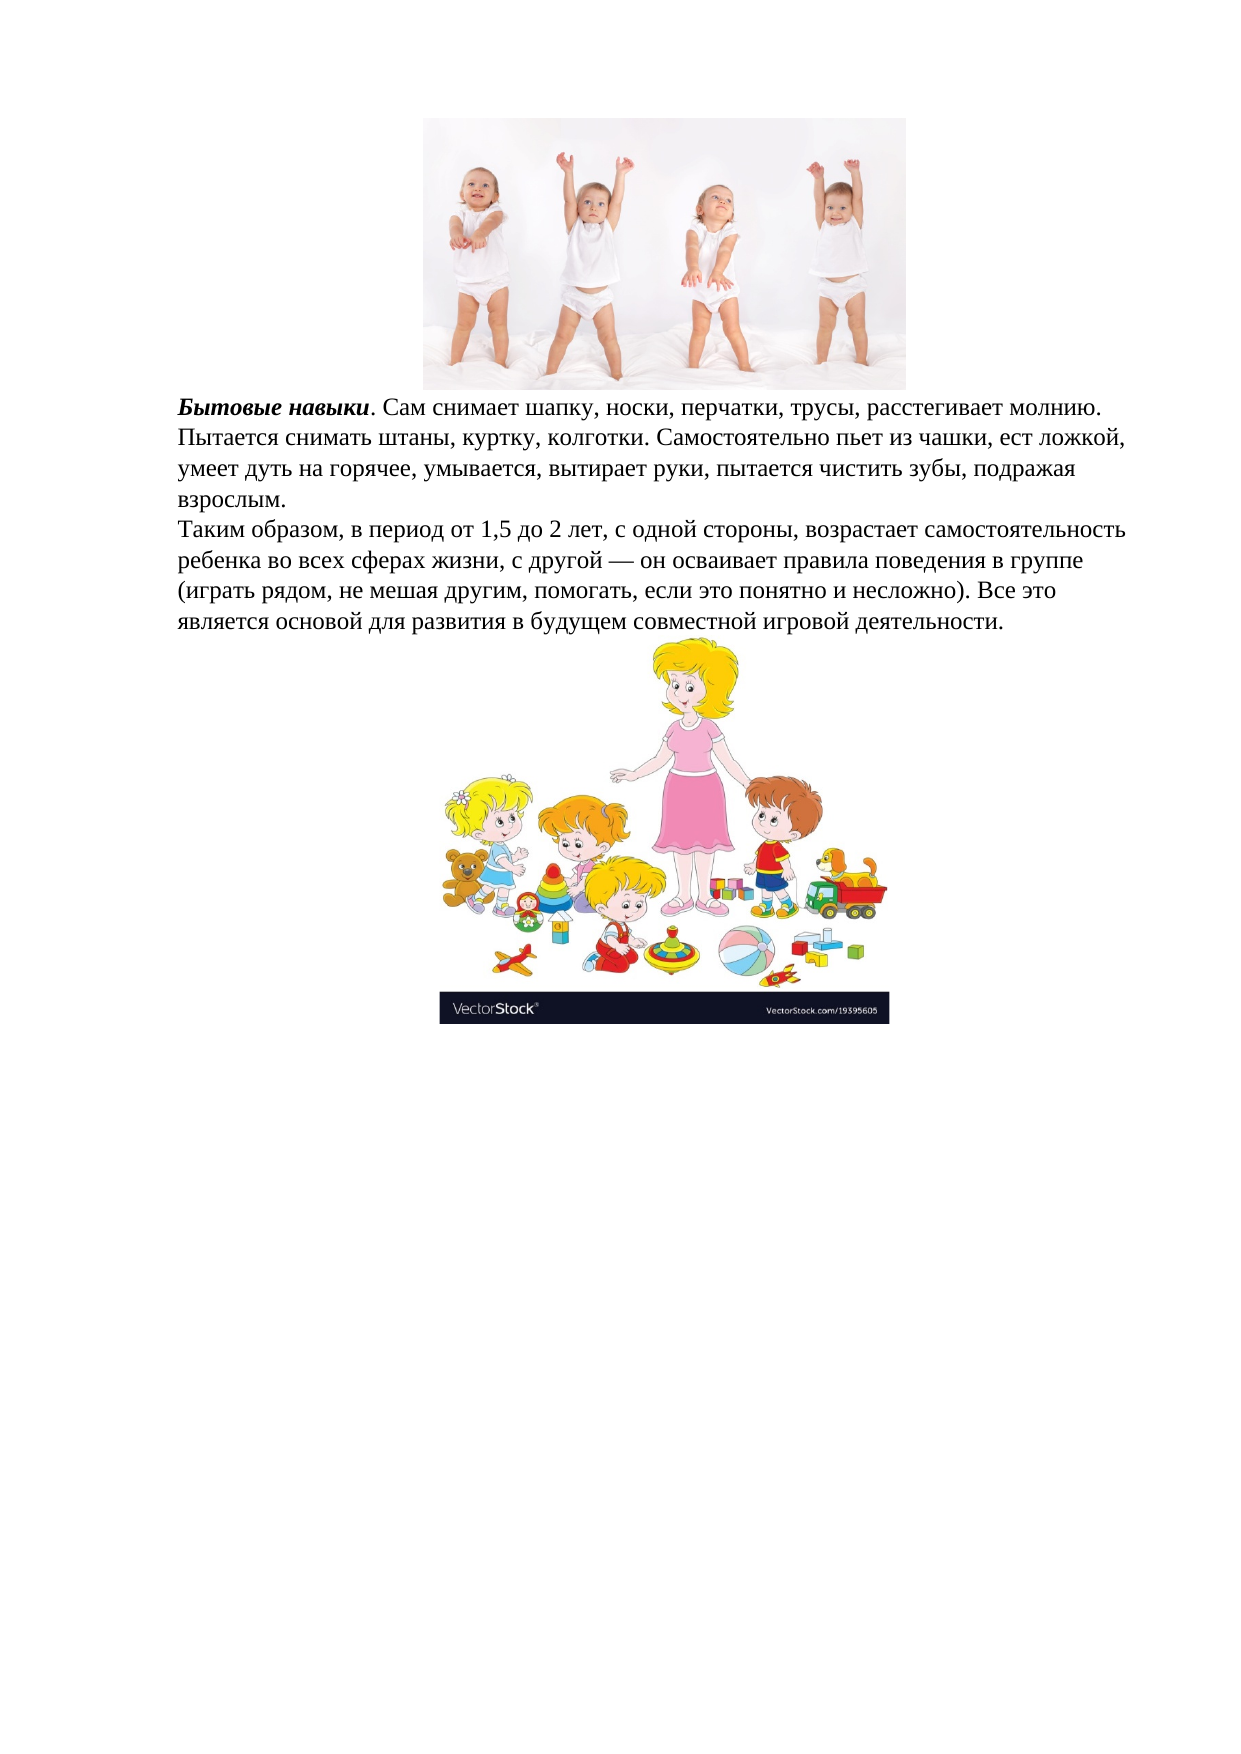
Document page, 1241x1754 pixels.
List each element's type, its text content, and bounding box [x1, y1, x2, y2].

text Бытовые навыки. Сам снимает шапку, носки, перчатки, трусы, расстегивает молнию. Пытается снимать штаны, куртку, колготки. Самостоятельно пьет из чашки, ест ложкой, умеет дуть на горячее, умывается, вытирает руки, пытается чистить зубы, подражая взрослым. [177, 390, 1152, 512]
text Таким образом, в период от 1,5 до 2 лет, с одной стороны, возрастает самостоятельность ребенка во всех сферах жизни, с другой — он осваивает правила поведения в группе (играть рядом, не мешая другим, помогать, если это понятно и несложно). Все это является основой для развития в будущем совместной игровой деятельности. [177, 512, 1152, 635]
picture [423, 118, 906, 390]
picture [439, 635, 890, 1024]
